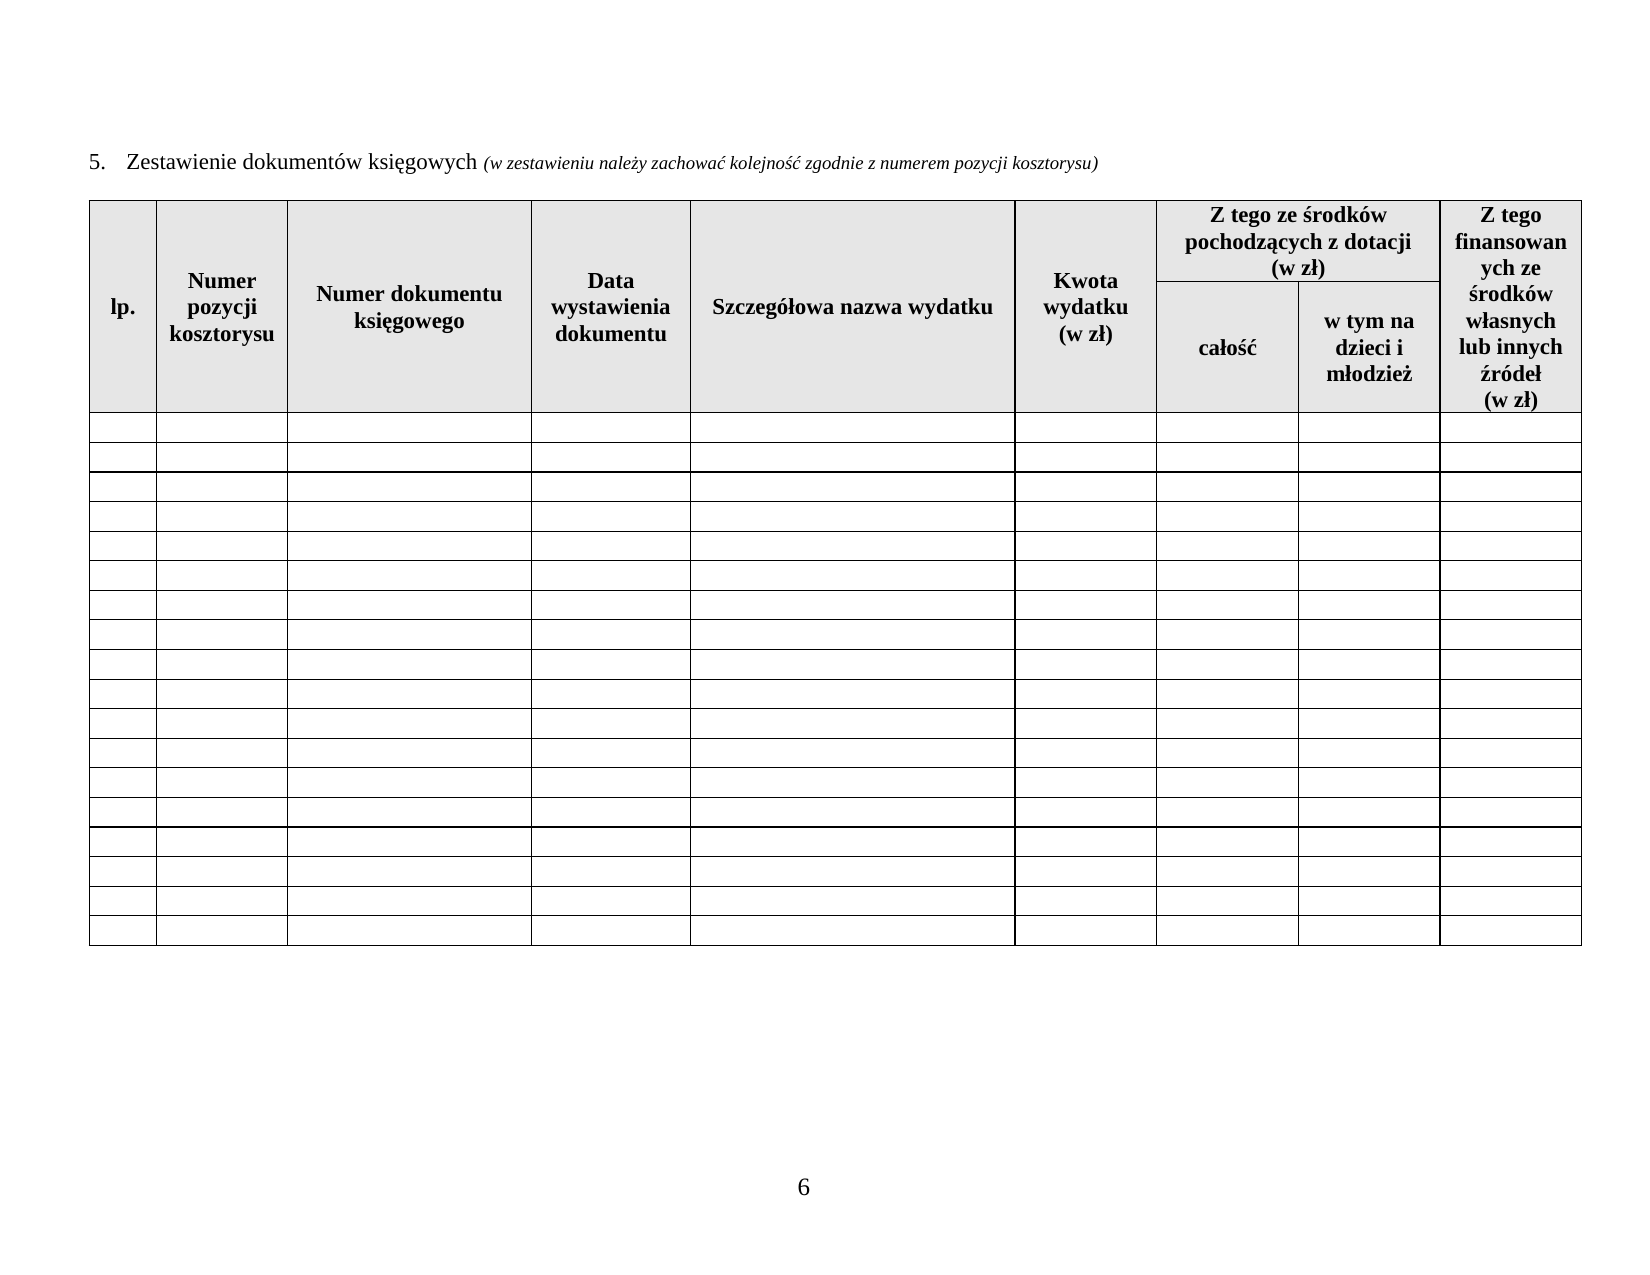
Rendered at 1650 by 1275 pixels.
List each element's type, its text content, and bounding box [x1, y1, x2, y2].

table_cell [691, 828, 1014, 856]
table_cell [1157, 561, 1298, 590]
table_cell [691, 916, 1014, 945]
table_cell [1299, 591, 1439, 619]
table_cell [1157, 916, 1298, 945]
table_cell [90, 739, 156, 767]
table_cell [1157, 709, 1298, 738]
table_cell [691, 709, 1014, 738]
table_cell [90, 413, 156, 442]
table_cell [288, 739, 531, 767]
table_cell [691, 680, 1014, 708]
table_cell [691, 857, 1014, 886]
table_cell [1441, 502, 1581, 531]
table_cell [1299, 680, 1439, 708]
table_cell [288, 768, 531, 797]
table_cell [1157, 768, 1298, 797]
table_cell [1016, 413, 1156, 442]
table_cell [1441, 709, 1581, 738]
table_cell [157, 857, 287, 886]
table_cell [157, 532, 287, 560]
table_cell [532, 473, 690, 501]
table_cell [1299, 798, 1439, 826]
table_header Data wystawienia dokumentu [532, 201, 690, 412]
table_header Numer pozycji kosztorysu [157, 201, 287, 412]
table_cell [1157, 828, 1298, 856]
table_cell [157, 739, 287, 767]
table_cell [1016, 650, 1156, 678]
table_cell całość [1157, 282, 1298, 412]
table_cell [288, 798, 531, 826]
table_cell [157, 620, 287, 649]
table_cell [157, 798, 287, 826]
table_cell [90, 828, 156, 856]
table_cell [157, 916, 287, 945]
table_cell [532, 413, 690, 442]
table_cell [288, 887, 531, 915]
table_cell [1299, 620, 1439, 649]
table_cell [532, 591, 690, 619]
table_cell [1299, 443, 1439, 471]
table_cell [1157, 857, 1298, 886]
table_cell [90, 768, 156, 797]
table_cell [691, 650, 1014, 678]
table_cell [1299, 857, 1439, 886]
table_cell [1016, 798, 1156, 826]
table_header Szczegółowa nazwa wydatku [691, 201, 1014, 412]
table_cell [691, 413, 1014, 442]
table_cell [288, 413, 531, 442]
table_cell [288, 650, 531, 678]
table_cell [1299, 561, 1439, 590]
table_cell [1157, 650, 1298, 678]
table_cell [90, 709, 156, 738]
table_cell [157, 680, 287, 708]
table_cell [532, 561, 690, 590]
list Zestawienie dokumentów księgowych (w zestawieniu należy zachować kolejność zgodnie z numerem pozycji kosztorysu) [89, 148, 1519, 174]
table_cell [691, 591, 1014, 619]
table_cell [1441, 473, 1581, 501]
table_header lp. [90, 201, 156, 412]
table_cell [1157, 443, 1298, 471]
table_cell [90, 502, 156, 531]
table_cell w tym na dzieci i młodzież [1299, 282, 1439, 412]
table_cell [1299, 532, 1439, 560]
table_cell [532, 502, 690, 531]
table_cell [1157, 798, 1298, 826]
table_cell [1157, 739, 1298, 767]
table_cell [532, 650, 690, 678]
table_cell [157, 502, 287, 531]
table_cell [288, 828, 531, 856]
table_cell [157, 591, 287, 619]
table_cell [1299, 413, 1439, 442]
table_cell [1441, 798, 1581, 826]
table_cell [1016, 680, 1156, 708]
table_cell [691, 620, 1014, 649]
table_cell [1016, 443, 1156, 471]
table_cell [691, 768, 1014, 797]
table_cell [157, 768, 287, 797]
table_header Numer dokumentu księgowego [288, 201, 531, 412]
table_cell [532, 443, 690, 471]
table_cell [90, 857, 156, 886]
table_cell [1441, 739, 1581, 767]
table_cell [1299, 768, 1439, 797]
table_cell [90, 561, 156, 590]
table_cell [1157, 591, 1298, 619]
table_cell [1441, 591, 1581, 619]
table_cell [1016, 739, 1156, 767]
table_cell [288, 473, 531, 501]
table_cell [1441, 828, 1581, 856]
table_cell [1441, 532, 1581, 560]
table_cell [1299, 709, 1439, 738]
table_cell [1299, 739, 1439, 767]
table_cell [691, 561, 1014, 590]
table_cell [90, 473, 156, 501]
table_cell [1016, 857, 1156, 886]
table_cell [532, 620, 690, 649]
table_cell [157, 413, 287, 442]
table_cell [1441, 620, 1581, 649]
table_cell [691, 443, 1014, 471]
table_cell [90, 620, 156, 649]
table_cell [90, 680, 156, 708]
table_cell [1441, 561, 1581, 590]
table_cell [90, 443, 156, 471]
table_cell [1299, 916, 1439, 945]
table_cell [157, 561, 287, 590]
table_cell [532, 680, 690, 708]
table_cell [288, 532, 531, 560]
table_cell [157, 473, 287, 501]
table_cell [1016, 828, 1156, 856]
table_cell [157, 443, 287, 471]
table_cell [1016, 768, 1156, 797]
table_cell [1016, 532, 1156, 560]
table_cell [1016, 561, 1156, 590]
table_cell [532, 887, 690, 915]
table_cell [157, 709, 287, 738]
table_cell [532, 709, 690, 738]
table_cell [288, 916, 531, 945]
table_cell [1016, 591, 1156, 619]
table_cell [532, 798, 690, 826]
table_cell [1157, 680, 1298, 708]
table_cell [90, 887, 156, 915]
table_header Z tego ze środków pochodzących z dotacji (w zł) [1157, 201, 1439, 281]
table_cell [1016, 887, 1156, 915]
table_cell [90, 798, 156, 826]
table_cell [1299, 887, 1439, 915]
table_cell [1016, 709, 1156, 738]
table_cell [532, 739, 690, 767]
table_cell [1016, 620, 1156, 649]
table_cell [288, 680, 531, 708]
table_cell [1016, 916, 1156, 945]
table_cell [532, 916, 690, 945]
table_header Z tego finansowanych ze środków własnych lub innych źródeł (w zł) [1441, 201, 1581, 412]
table_cell [90, 532, 156, 560]
table_cell [288, 857, 531, 886]
table_cell [1016, 473, 1156, 501]
table_cell [1157, 502, 1298, 531]
table_cell [1441, 413, 1581, 442]
table_cell [157, 650, 287, 678]
table_cell [532, 828, 690, 856]
table_cell [157, 828, 287, 856]
table_cell [1016, 502, 1156, 531]
table_cell [90, 591, 156, 619]
table_cell [1157, 473, 1298, 501]
table_cell [691, 532, 1014, 560]
table_cell [1441, 650, 1581, 678]
table_cell [288, 561, 531, 590]
table_cell [532, 768, 690, 797]
table_cell [1441, 857, 1581, 886]
table_cell [1299, 828, 1439, 856]
table_cell [532, 857, 690, 886]
table_cell [1157, 620, 1298, 649]
table_cell [1299, 650, 1439, 678]
table_cell [691, 502, 1014, 531]
table_cell [1441, 680, 1581, 708]
table_cell [691, 887, 1014, 915]
table_cell [1157, 413, 1298, 442]
table_cell [1299, 502, 1439, 531]
table_cell [691, 473, 1014, 501]
table_cell [532, 532, 690, 560]
table_cell [288, 443, 531, 471]
table_cell [1441, 916, 1581, 945]
table_cell [288, 620, 531, 649]
table_cell [288, 709, 531, 738]
table_cell [691, 798, 1014, 826]
table_cell [288, 502, 531, 531]
table_cell [90, 650, 156, 678]
table_cell [90, 916, 156, 945]
table_header Kwota wydatku (w zł) [1016, 201, 1156, 412]
table_cell [691, 739, 1014, 767]
table_cell [1157, 887, 1298, 915]
table_cell [1441, 887, 1581, 915]
table_cell [1299, 473, 1439, 501]
table_cell [1157, 532, 1298, 560]
table_cell [288, 591, 531, 619]
table_cell [157, 887, 287, 915]
table_cell [1441, 443, 1581, 471]
table_cell [1441, 768, 1581, 797]
